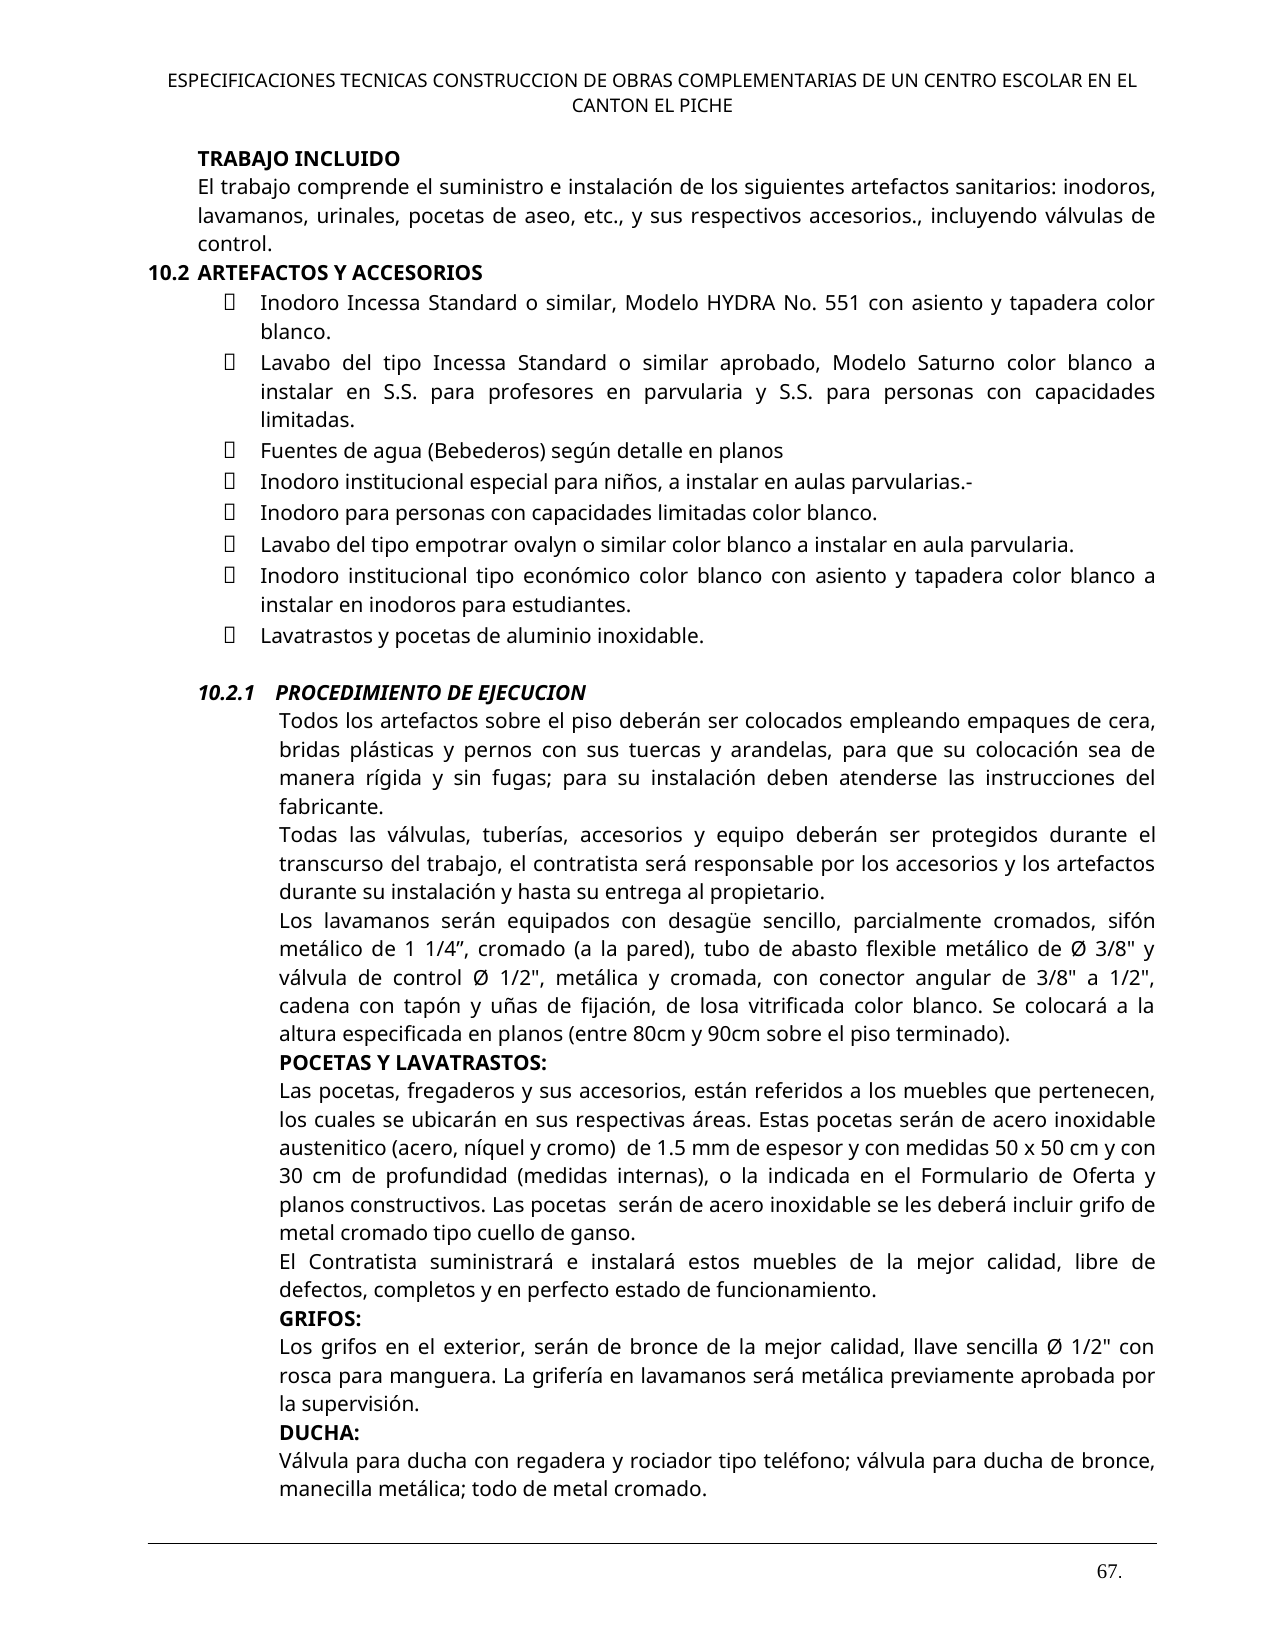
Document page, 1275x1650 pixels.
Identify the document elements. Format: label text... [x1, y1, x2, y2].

list Inodoro para personas con capacidades limitadas color blanco. [223, 496, 1157, 528]
text Válvula para ducha con regadera y rociador tipo teléfono; válvula para ducha de bronce, manecilla metálica; todo de metal cromado. [279, 1446, 1157, 1503]
text Todas las válvulas, tuberías, accesorios y equipo deberán ser protegidos durante el transcurso del trabajo, el contratista será responsable por los accesorios y los artefactos durante su instalación y hasta su entrega al propietario. [279, 820, 1157, 906]
text POCETAS Y LAVATRASTOS: [279, 1048, 1157, 1076]
list Lavabo del tipo Incessa Standard o similar aprobado, Modelo Saturno color blanco a instalar en S.S. para profesores en parvularia y S.S. para personas con capacidades limitadas. [223, 346, 1157, 434]
list Inodoro institucional especial para niños, a instalar en aulas parvularias.- [223, 465, 1157, 496]
text GRIFOS: [279, 1304, 1157, 1332]
text El trabajo comprende el suministro e instalación de los siguientes artefactos sanitarios: inodoros, lavamanos, urinales, pocetas de aseo, etc., y sus respectivos accesorios., incluyendo válvulas de control. [197, 172, 1157, 258]
list Lavabo del tipo empotrar ovalyn o similar color blanco a instalar en aula parvularia. [223, 528, 1157, 559]
text El Contratista suministrará e instalará estos muebles de la mejor calidad, libre de defectos, completos y en perfecto estado de funcionamiento. [279, 1247, 1157, 1304]
list Lavatrastos y pocetas de aluminio inoxidable. [223, 618, 1157, 650]
list Inodoro institucional tipo económico color blanco con asiento y tapadera color blanco a instalar en inodoros para estudiantes. [223, 559, 1157, 618]
text DUCHA: [279, 1418, 1157, 1446]
text Las pocetas, fregaderos y sus accesorios, están referidos a los muebles que pertenecen, los cuales se ubicarán en sus respectivas áreas. Estas pocetas serán de acero inoxidable austenitico (acero, níquel y cromo) de 1.5 mm de espesor y con medidas 50 x 50 cm y con 30 cm de profundidad (medidas internas), o la indicada en el Formulario de Oferta y planos constructivos. Las pocetas serán de acero inoxidable se les deberá incluir grifo de metal cromado tipo cuello de ganso. [279, 1076, 1157, 1247]
text TRABAJO INCLUIDO [197, 144, 1157, 172]
list Fuentes de agua (Bebederos) según detalle en planos [223, 434, 1157, 465]
text Los lavamanos serán equipados con desagüe sencillo, parcialmente cromados, sifón metálico de 1 1/4”, cromado (a la pared), tubo de abasto flexible metálico de Ø 3/8" y válvula de control Ø 1/2", metálica y cromada, con conector angular de 3/8" a 1/2", cadena con tapón y uñas de fijación, de losa vitrificada color blanco. Se colocará a la altura especificada en planos (entre 80cm y 90cm sobre el piso terminado). [279, 906, 1157, 1048]
text 10.2.1 PROCEDIMIENTO DE EJECUCION [197, 678, 1157, 707]
text 10.2 ARTEFACTOS Y ACCESORIOS [148, 258, 1157, 286]
list Inodoro Incessa Standard o similar, Modelo HYDRA No. 551 con asiento y tapadera color blanco. [223, 286, 1157, 346]
text Los grifos en el exterior, serán de bronce de la mejor calidad, llave sencilla Ø 1/2" con rosca para manguera. La grifería en lavamanos será metálica previamente aprobada por la supervisión. [279, 1332, 1157, 1418]
text Todos los artefactos sobre el piso deberán ser colocados empleando empaques de cera, bridas plásticas y pernos con sus tuercas y arandelas, para que su colocación sea de manera rígida y sin fugas; para su instalación deben atenderse las instrucciones del fabricante. [279, 707, 1157, 820]
